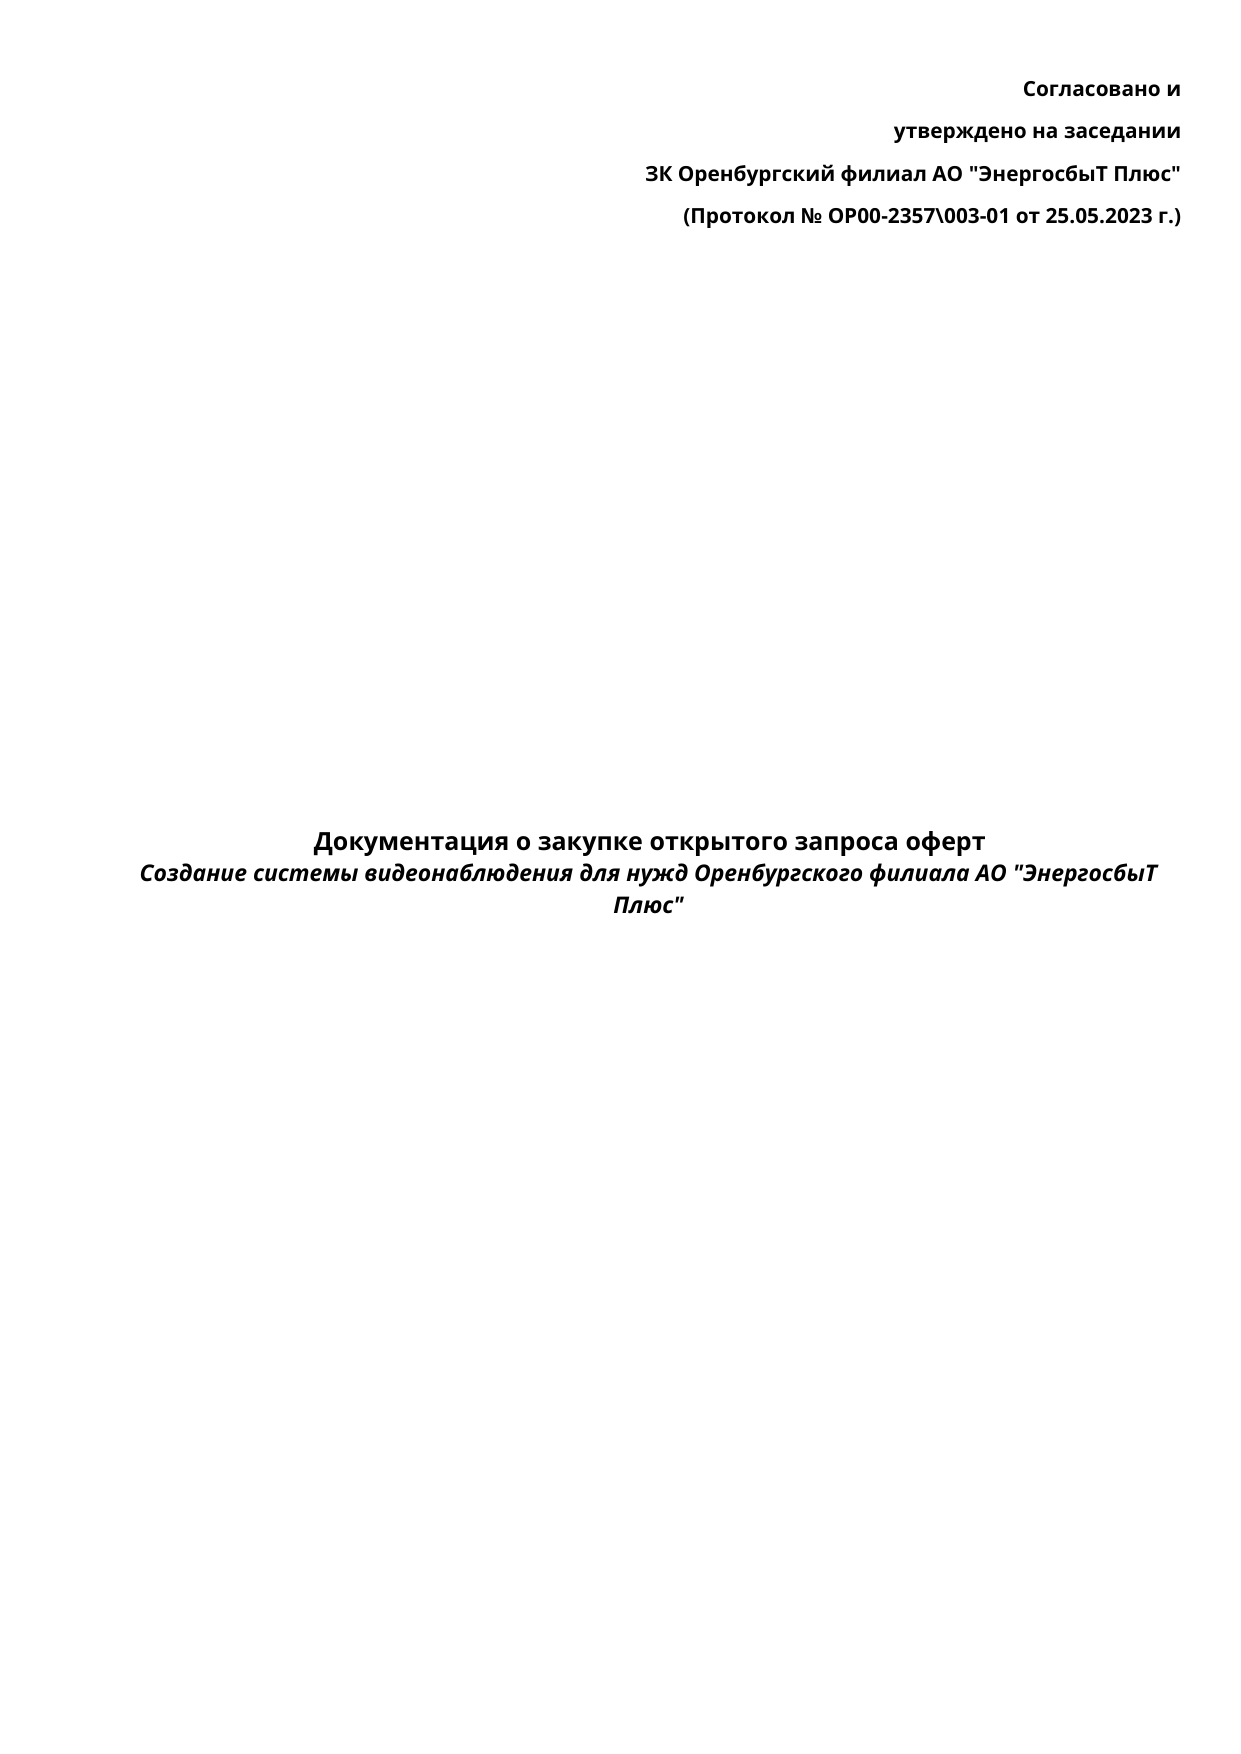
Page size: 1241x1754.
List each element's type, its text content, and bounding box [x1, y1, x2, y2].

text (Протокол № ОР00-2357\003-01 от 25.05.2023 г.) [474, 202, 1181, 230]
text Создание системы видеонаблюдения для нужд Оренбургского филиала АО "ЭнергосбыТ Плюс" [118, 857, 1181, 920]
text Документация о закупке открытого запроса оферт [118, 823, 1181, 857]
text Согласовано и [474, 74, 1181, 102]
text ЗК Оренбургский филиал АО "ЭнергосбыТ Плюс" [474, 159, 1181, 187]
text утверждено на заседании [474, 116, 1181, 145]
